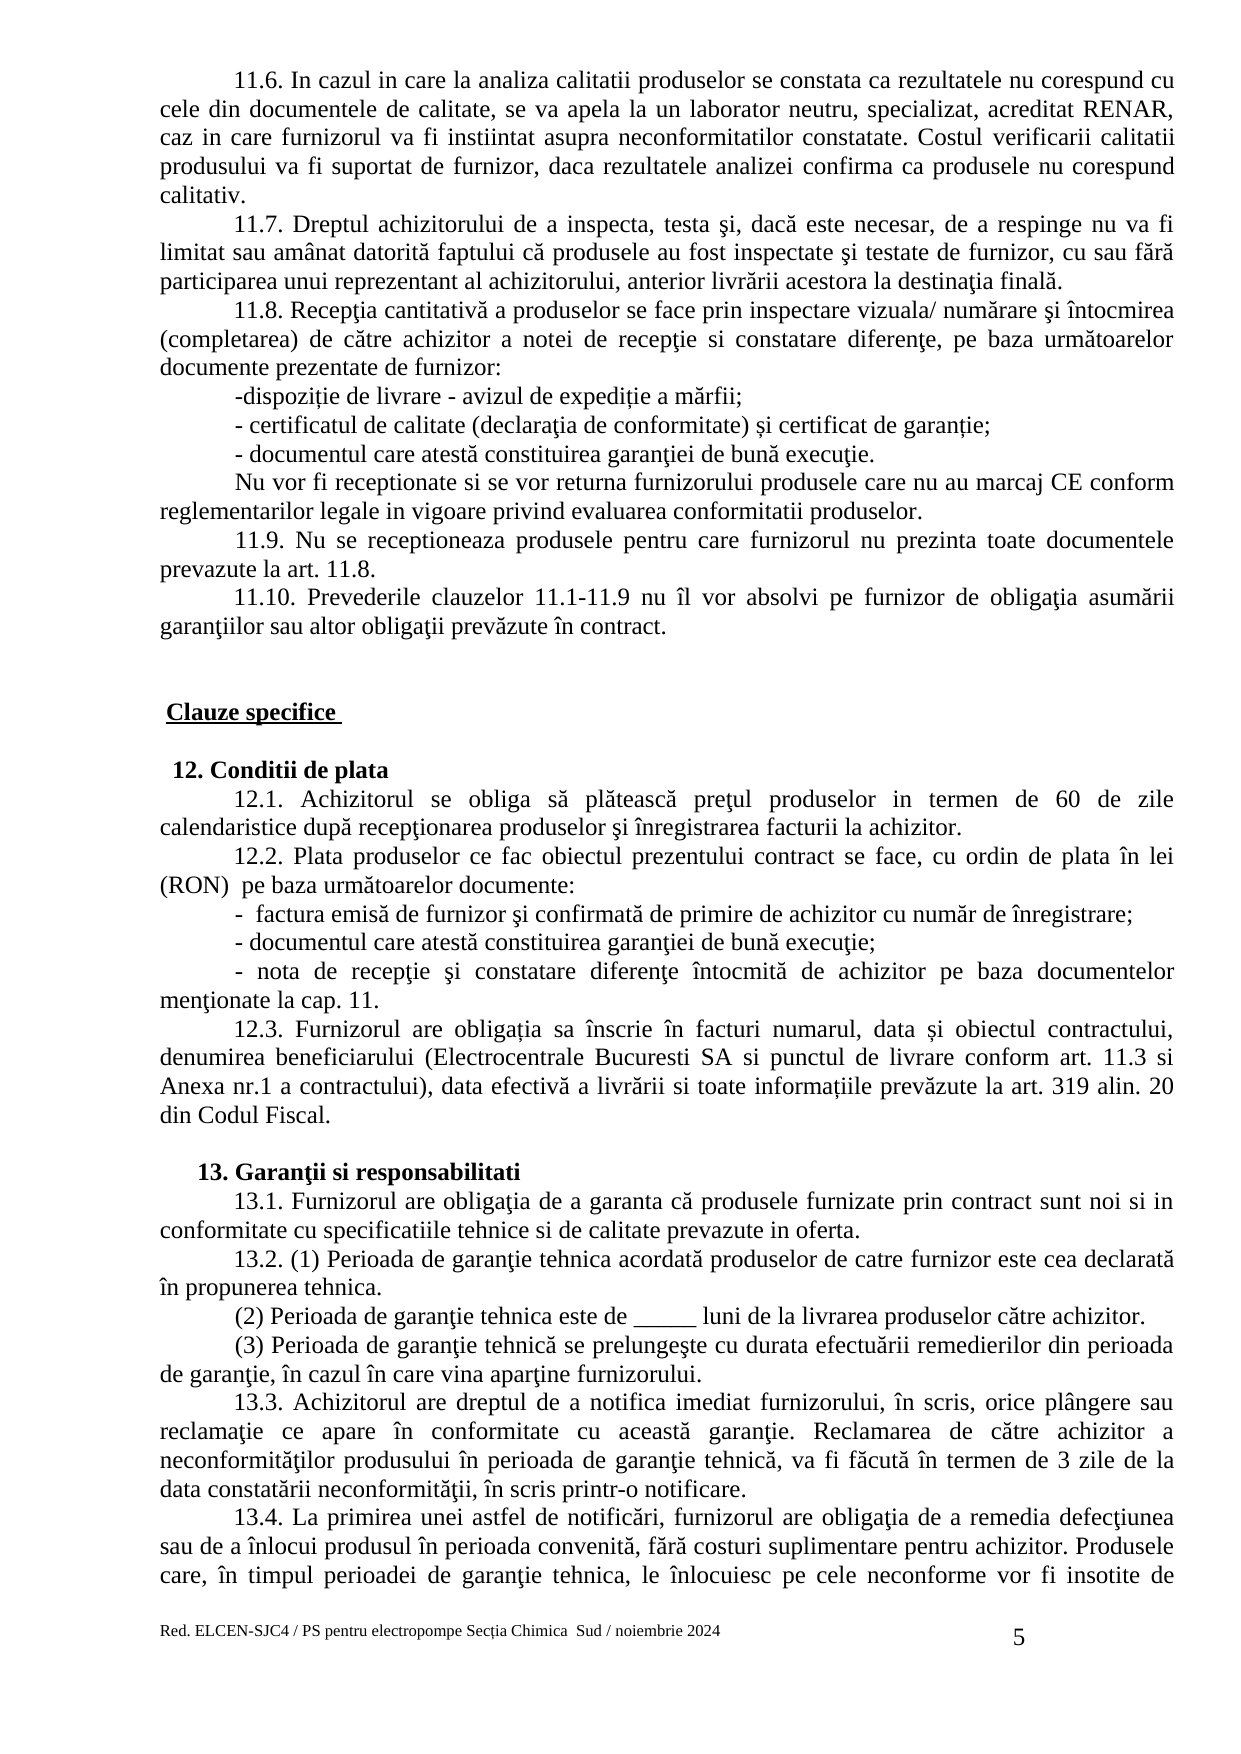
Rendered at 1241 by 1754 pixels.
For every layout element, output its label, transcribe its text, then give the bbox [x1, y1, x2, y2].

text 12.3. Furnizorul are obligația sa înscrie în facturi numarul, data și obiectul contractului, denumirea beneficiarului (Electrocentrale Bucuresti SA si punctul de livrare conform art. 11.3 si Anexa nr.1 a contractului), data efectivă a livrării si toate informațiile prevăzute la art. 319 alin. 20 din Codul Fiscal. [159, 1014, 1175, 1129]
text 11.8. Recepţia cantitativă a produselor se face prin inspectare vizuala/ numărare şi întocmirea (completarea) de către achizitor a notei de recepţie si constatare diferenţe, pe baza următoarelor documente prezentate de furnizor: [159, 295, 1175, 381]
text 11.9. Nu se receptioneaza produsele pentru care furnizorul nu prezinta toate documentele prevazute la art. 11.8. [159, 525, 1175, 582]
text -dispoziție de livrare - avizul de expediție a mărfii; [159, 381, 1175, 410]
text 13. Garanţii si responsabilitati [159, 1157, 1175, 1186]
text 13.1. Furnizorul are obligaţia de a garanta că produsele furnizate prin contract sunt noi si in conformitate cu specificatiile tehnice si de calitate prevazute in oferta. [159, 1186, 1175, 1244]
text - documentul care atestă constituirea garanţiei de bună execuţie; [159, 927, 1175, 956]
text - nota de recepţie şi constatare diferenţe întocmită de achizitor pe baza documentelor menţionate la cap. 11. [159, 956, 1175, 1014]
text 12. Conditii de plata [159, 755, 1175, 784]
text - documentul care atestă constituirea garanţiei de bună execuţie. [159, 439, 1175, 467]
text 13.2. (1) Perioada de garanţie tehnica acordată produselor de catre furnizor este cea declarată în propunerea tehnica. [159, 1244, 1175, 1301]
text - certificatul de calitate (declaraţia de conformitate) și certificat de garanție; [159, 410, 1175, 439]
text (2) Perioada de garanţie tehnica este de _____ luni de la livrarea produselor către achizitor. [159, 1301, 1175, 1330]
text 12.2. Plata produselor ce fac obiectul prezentului contract se face, cu ordin de plata în lei (RON) pe baza următoarelor documente: [159, 841, 1175, 899]
text 12.1. Achizitorul se obliga să plătească preţul produselor in termen de 60 de zile calendaristice după recepţionarea produselor şi înregistrarea facturii la achizitor. [159, 784, 1175, 841]
text 11.7. Dreptul achizitorului de a inspecta, testa şi, dacă este necesar, de a respinge nu va fi limitat sau amânat datorită faptului că produsele au fost inspectate şi testate de furnizor, cu sau fără participarea unui reprezentant al achizitorului, anterior livrării acestora la destinaţia finală. [159, 209, 1175, 295]
text Nu vor fi receptionate si se vor returna furnizorului produsele care nu au marcaj CE conform reglementarilor legale in vigoare privind evaluarea conformitatii produselor. [159, 467, 1175, 525]
text Clauze specifice [159, 697, 1175, 726]
text (3) Perioada de garanţie tehnică se prelungeşte cu durata efectuării remedierilor din perioada de garanţie, în cazul în care vina aparţine furnizorului. [159, 1330, 1175, 1387]
text - factura emisă de furnizor şi confirmată de primire de achizitor cu număr de înregistrare; [159, 899, 1175, 927]
text 11.6. In cazul in care la analiza calitatii produselor se constata ca rezultatele nu corespund cu cele din documentele de calitate, se va apela la un laborator neutru, specializat, acreditat RENAR, caz in care furnizorul va fi instiintat asupra neconformitatilor constatate. Costul verificarii calitatii produsului va fi suportat de furnizor, daca rezultatele analizei confirma ca produsele nu corespund calitativ. [159, 65, 1175, 209]
text 13.3. Achizitorul are dreptul de a notifica imediat furnizorului, în scris, orice plângere sau reclamaţie ce apare în conformitate cu această garanţie. Reclamarea de către achizitor a neconformităţilor produsului în perioada de garanţie tehnică, va fi făcută în termen de 3 zile de la data constatării neconformităţii, în scris printr-o notificare. [159, 1387, 1175, 1502]
text 11.10. Prevederile clauzelor 11.1-11.9 nu îl vor absolvi pe furnizor de obligaţia asumării garanţiilor sau altor obligaţii prevăzute în contract. [159, 582, 1175, 640]
